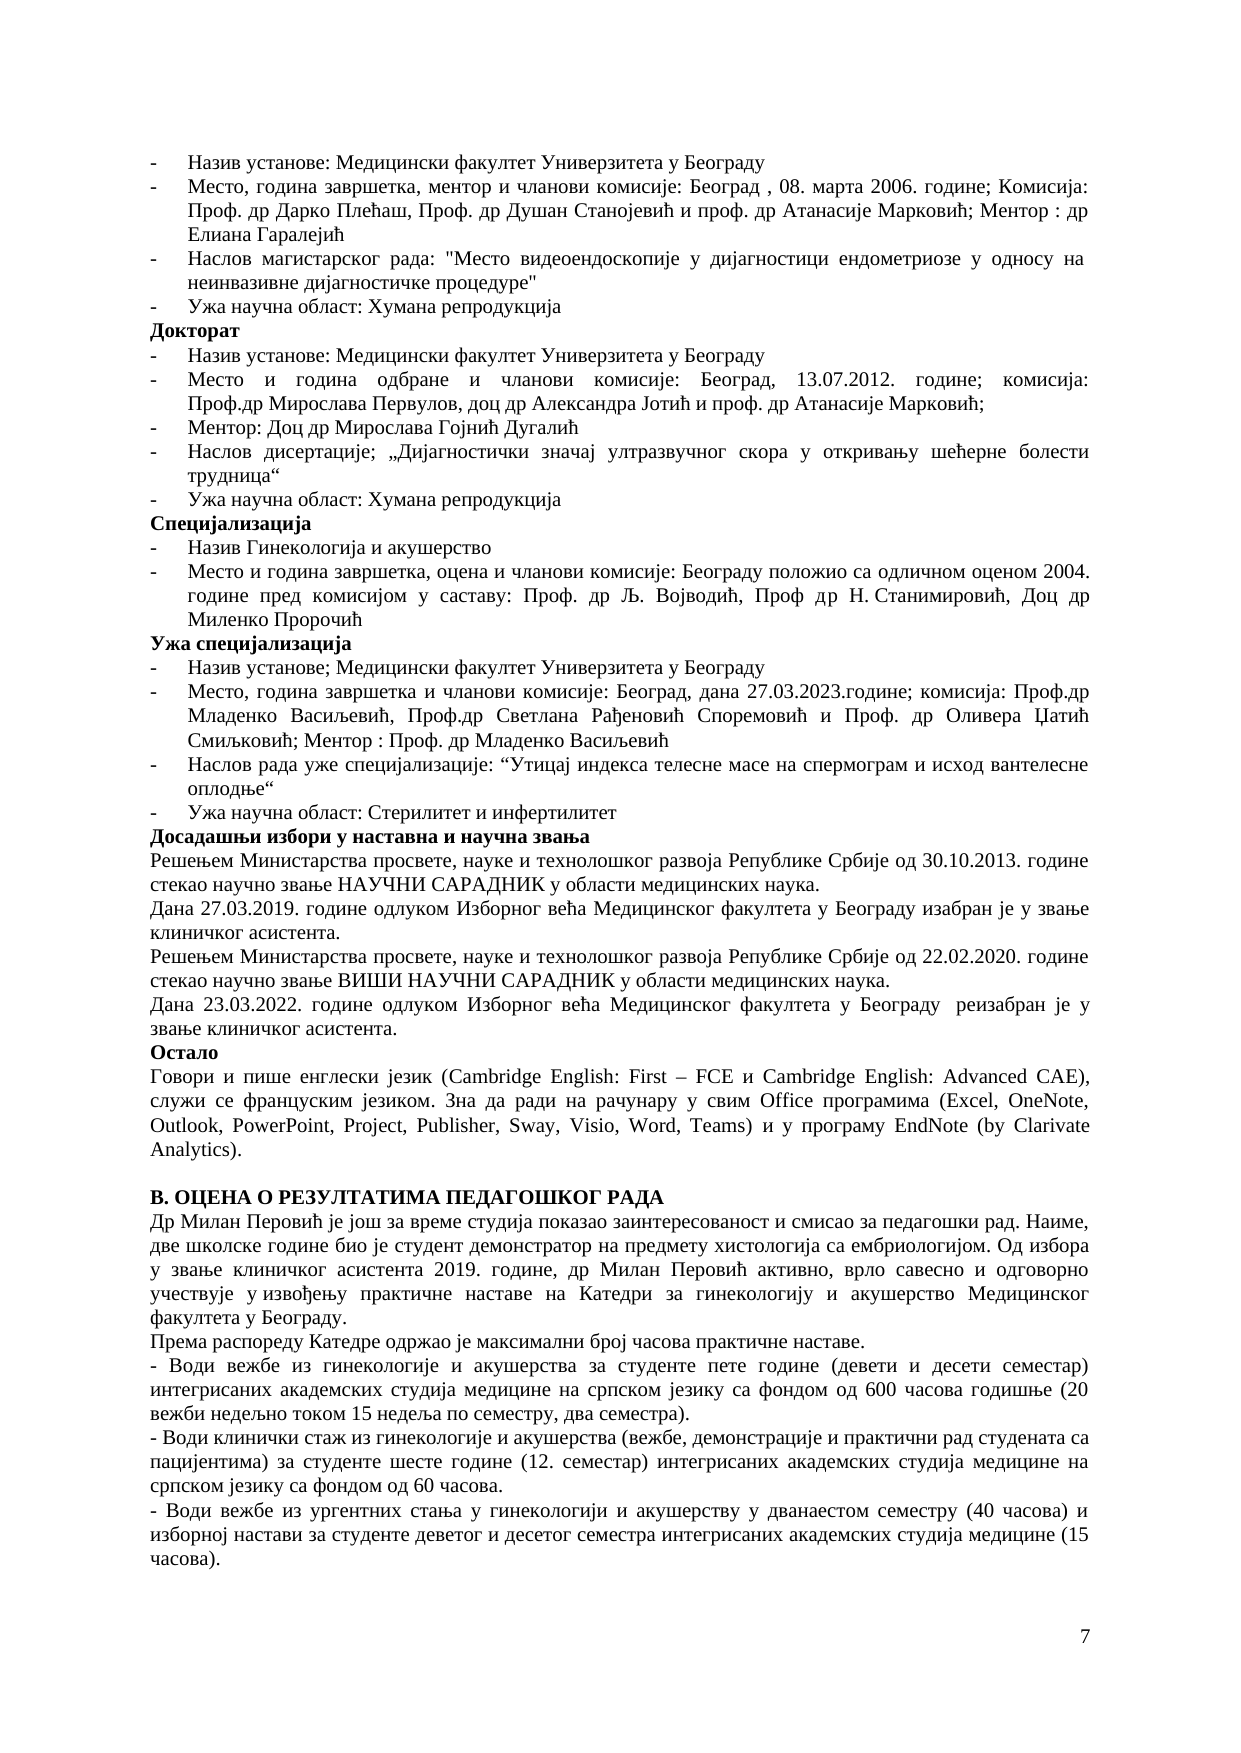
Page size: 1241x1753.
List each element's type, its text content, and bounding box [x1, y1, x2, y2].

text Ужа специјализација [150, 631, 1090, 655]
text Решењем Министарства просвете, науке и технолошког развоја Републике Србије од 22.02.2020. године стекао научно звање ВИШИ НАУЧНИ САРАДНИК у области медицинских наука. [150, 944, 1090, 992]
text Дана 27.03.2019. године одлуком Изборног већа Медицинског факултета у Београду изабран је у звање клиничког асистента. [150, 896, 1090, 944]
list Наслов дисертације; „Дијагностички значај ултразвучног скора у откривању шећерне болести трудница“ [150, 439, 1090, 487]
list Назив Гинекологија и акушерство [150, 535, 1090, 559]
text Специјализација [150, 511, 1090, 535]
text - Води клинички стаж из гинекологије и акушерства (вежбе, демонстрације и практични рад студената са пацијентима) за студенте шесте године (12. семестар) интегрисаних академских студија медицине на српском језику са фондом од 60 часова. [150, 1425, 1090, 1497]
list Место, година завршетка и чланови комисије: Београд, дана 27.03.2023.године; комисија: Проф.др Младенко Васиљевић, Проф.др Светлана Рађеновић Споремовић и Проф. др Оливера Џатић Смиљковић; Ментор : Проф. др Младенко Васиљевић [150, 679, 1090, 752]
list Ментор: Доц др Мирослава Гојнић Дугалић [150, 415, 1090, 439]
list Ужа научна област: Хумана репродукција [150, 294, 1090, 318]
text - Води вежбе из гинекологије и акушерства за студенте пете године (девети и десети семестар) интегрисаних академских студија медицине на српском језику са фондом од 600 часова годишње (20 вежби недељно током 15 недеља по семестру, два семестра). [150, 1353, 1090, 1425]
list Назив установе: Медицински факултет Универзитета у Београду [150, 150, 1090, 174]
text Решењем Министарства просвете, науке и технолошког развоја Републике Србије од 30.10.2013. године стекао научно звање НАУЧНИ САРАДНИК у области медицинских наука. [150, 848, 1090, 896]
text Говори и пише енглески језик (Cambridge English: First – FCE и Cambridge English: Advanced CAE), служи се француским језиком. Зна да ради на рачунару у свим Office програмима (Excel, OneNote, Outlook, PowerPoint, Project, Publisher, Sway, Visio, Word, Teams) и у програму EndNote (by Clarivate Analytics). [150, 1064, 1090, 1161]
list Назив установе: Медицински факултет Универзитета у Београду [150, 342, 1090, 367]
list Место и година завршетка, оцена и чланови комисије: Београду положио са одличном оценом 2004. године пред комисијом у саставу: Проф. др Љ. Војводић, Проф др Н. Станимировић, Доц др Миленко Пророчић [150, 559, 1090, 631]
list Ужа научна област: Стерилитет и инфертилитет [150, 800, 1090, 824]
text Докторат [150, 318, 1090, 342]
list Наслов магистарског рада: "Место видеоендоскопије у дијагностици ендометриозе у односу на неинвазивне дијагностичке процедуре" [150, 246, 1090, 294]
text Досадашњи избори у наставна и научна звања [150, 824, 1090, 848]
text Дана 23.03.2022. године одлуком Изборног већа Медицинског факултета у Београду реизабран је у звање клиничког асистента. [150, 992, 1090, 1040]
text Др Милан Перовић је још за време студија показао заинтересованост и смисао за педагошки рад. Наиме, две школске године био је студент демонстратор на предмету хистологија са ембриологијом. Од избора у звање клиничког асистента 2019. године, др Милан Перовић активно, врло савесно и одговорно учествује у извођењу практичне наставе на Катедри за гинекологију и акушерство Медицинског факултета у Београду. [150, 1209, 1090, 1329]
list Место, година завршетка, ментор и чланови комисије: Београд , 08. марта 2006. године; Комисија: Проф. др Дарко Плећаш, Проф. др Душан Станојевић и проф. др Атанасије Марковић; Ментор : др Елиана Гаралејић [150, 174, 1090, 246]
text - Води вежбе из ургентних стања у гинекологији и акушерству у дванаестом семестру (40 часова) и изборној настави за студенте деветог и десетог семестра интегрисаних академских студија медицине (15 часова). [150, 1497, 1090, 1570]
list Назив установе; Медицински факултет Универзитета у Београду [150, 655, 1090, 679]
list Ужа научна област: Хумана репродукција [150, 487, 1090, 511]
text В. ОЦЕНА О РЕЗУЛТАТИМА ПЕДАГОШКОГ РАДА [150, 1185, 1090, 1209]
text Остало [150, 1040, 1090, 1064]
text Према распореду Катедре одржао је максимални број часова практичне наставе. [150, 1329, 1090, 1353]
list Место и година одбране и чланови комисије: Београд, 13.07.2012. године; комисија: Проф.др Мирослава Первулов, доц др Александра Јотић и проф. др Атанасије Марковић; [150, 367, 1090, 415]
list Наслов рада уже специјализације: “Утицај индекса телесне масе на спермограм и исход вантелесне оплодње“ [150, 752, 1090, 800]
